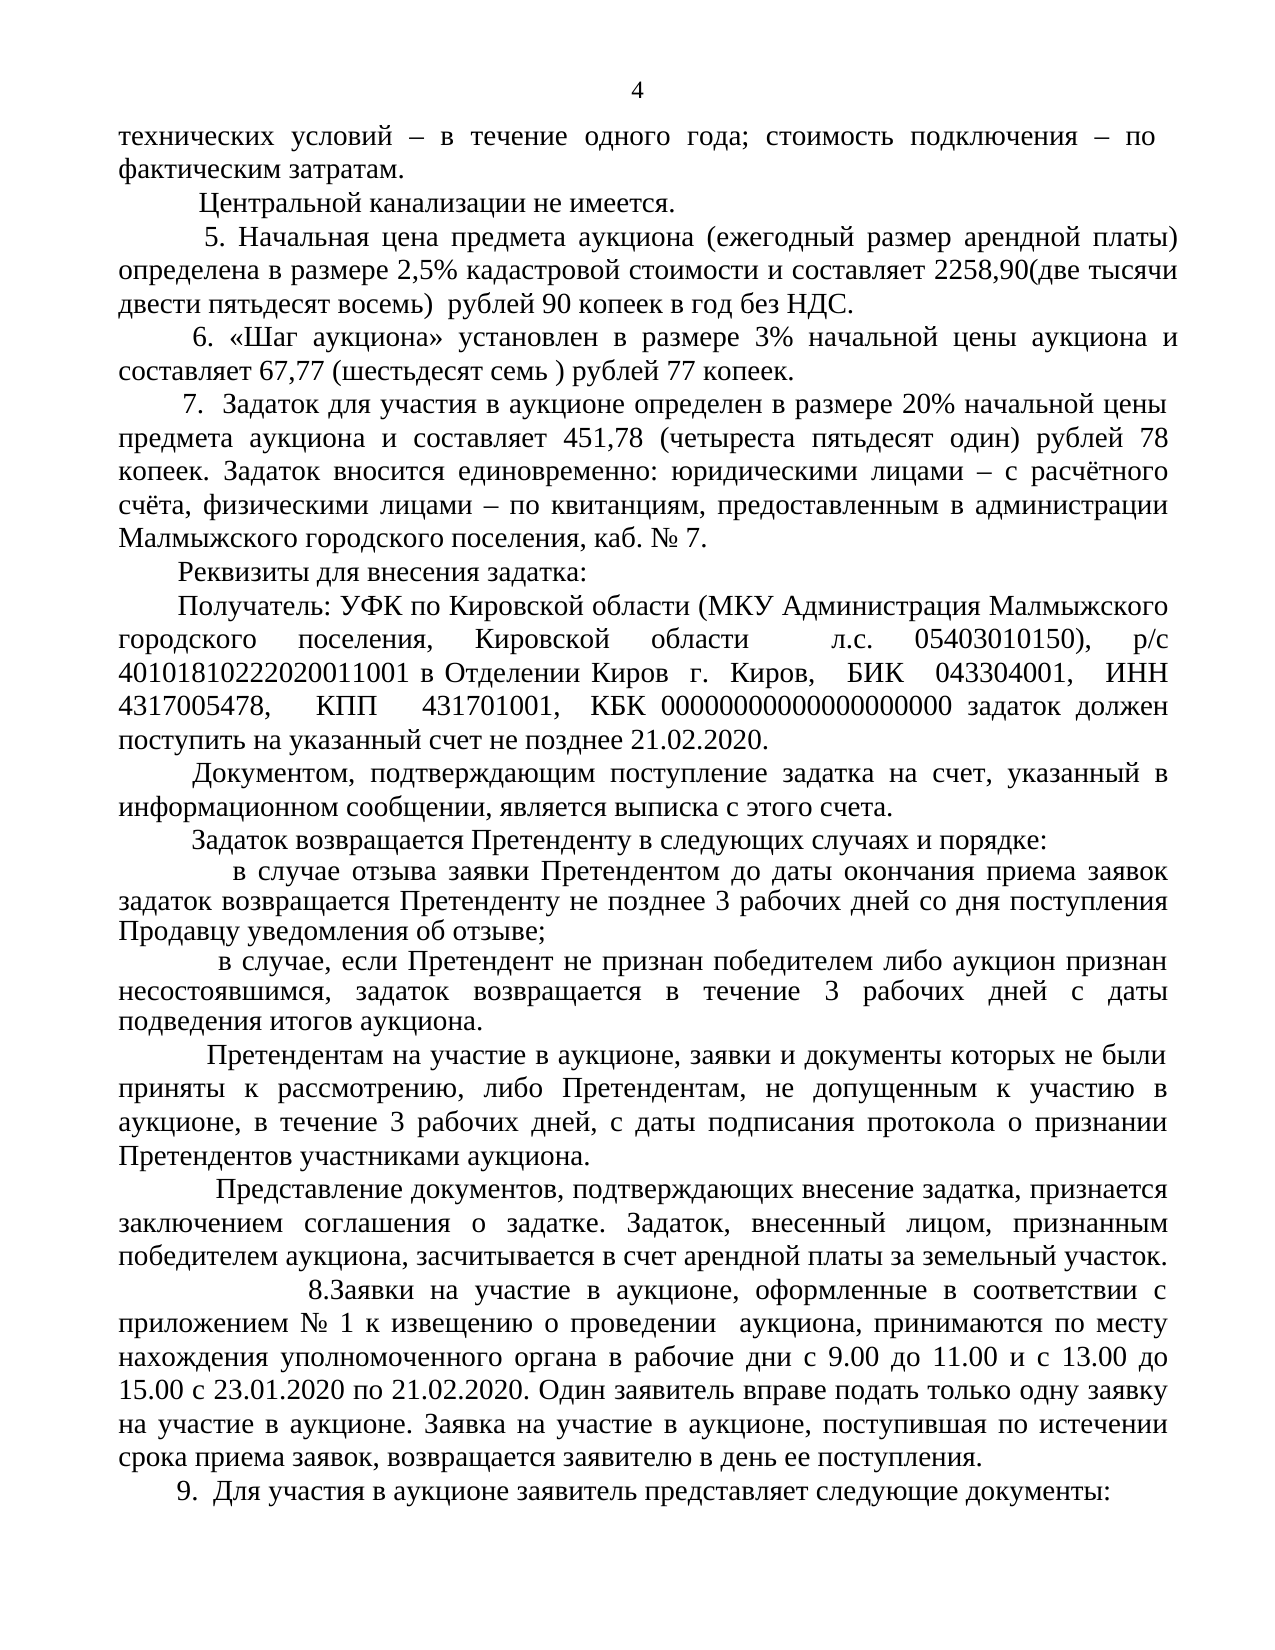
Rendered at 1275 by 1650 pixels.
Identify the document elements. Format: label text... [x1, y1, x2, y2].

text 8.Заявки на участие в аукционе, оформленные в соответствии с приложением № 1 к извещению о проведении аукциона, принимаются по месту нахождения уполномоченного органа в рабочие дни с 9.00 до 11.00 и с 13.00 до 15.00 с 23.01.2020 по 21.02.2020. Один заявитель вправе подать только одну заявку на участие в аукционе. Заявка на участие в аукционе, поступившая по истечении срока приема заявок, возвращается заявителю в день ее поступления. [118, 1272, 1169, 1473]
text Претендентам на участие в аукционе, заявки и документы которых не были приняты к рассмотрению, либо Претендентам, не допущенным к участию в аукционе, в течение 3 рабочих дней, с даты подписания протокола о признании Претендентов участниками аукциона. [118, 1037, 1169, 1171]
text Документом, подтверждающим поступление задатка на счет, указанный в информационном сообщении, является выписка с этого счета. [118, 755, 1169, 822]
text 9. Для участия в аукционе заявитель представляет следующие документы: [118, 1473, 1169, 1507]
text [118, 118, 1157, 185]
text в случае отзыва заявки Претендентом до даты окончания приема заявок задаток возвращается Претенденту не позднее 3 рабочих дней со дня поступления Продавцу уведомления об отзыве; [118, 856, 1169, 947]
text 5. Начальная цена предмета аукциона (ежегодный размер арендной платы) определена в размере 2,5% кадастровой стоимости и составляет 2258,90(две тысячи двести пятьдесят восемь) рублей 90 копеек в год без НДС. [118, 219, 1179, 319]
text Центральной канализации не имеется. [118, 185, 1157, 219]
text Реквизиты для внесения задатка: [177, 554, 1169, 588]
text 6. «Шаг аукциона» установлен в размере 3% начальной цены аукциона и составляет 67,77 (шестьдесят семь ) рублей 77 копеек. [118, 319, 1179, 386]
text в случае, если Претендент не признан победителем либо аукцион признан несостоявшимся, задаток возвращается в течение 3 рабочих дней с даты подведения итогов аукциона. [118, 947, 1169, 1037]
text Задаток возвращается Претенденту в следующих случаях и порядке: [118, 822, 1169, 856]
text 7. Задаток для участия в аукционе определен в размере 20% начальной цены предмета аукциона и составляет 451,78 (четыреста пятьдесят один) рублей 78 копеек. Задаток вносится единовременно: юридическими лицами – с расчётного счёта, физическими лицами – по квитанциям, предоставленным в администрации Малмыжского городского поселения, каб. № 7. [118, 386, 1169, 554]
text Получатель: УФК по Кировской области (МКУ Администрация Малмыжского городского поселения, Кировской области л.с. 05403010150), р/с 40101810222020011001 в Отделении Киров г. Киров, БИК 043304001, ИНН 4317005478, КПП 431701001, КБК 00000000000000000000 задаток должен поступить на указанный счет не позднее 21.02.2020. [118, 588, 1169, 755]
text Представление документов, подтверждающих внесение задатка, признается заключением соглашения о задатке. Задаток, внесенный лицом, признанным победителем аукциона, засчитывается в счет арендной платы за земельный участок. [118, 1171, 1169, 1272]
